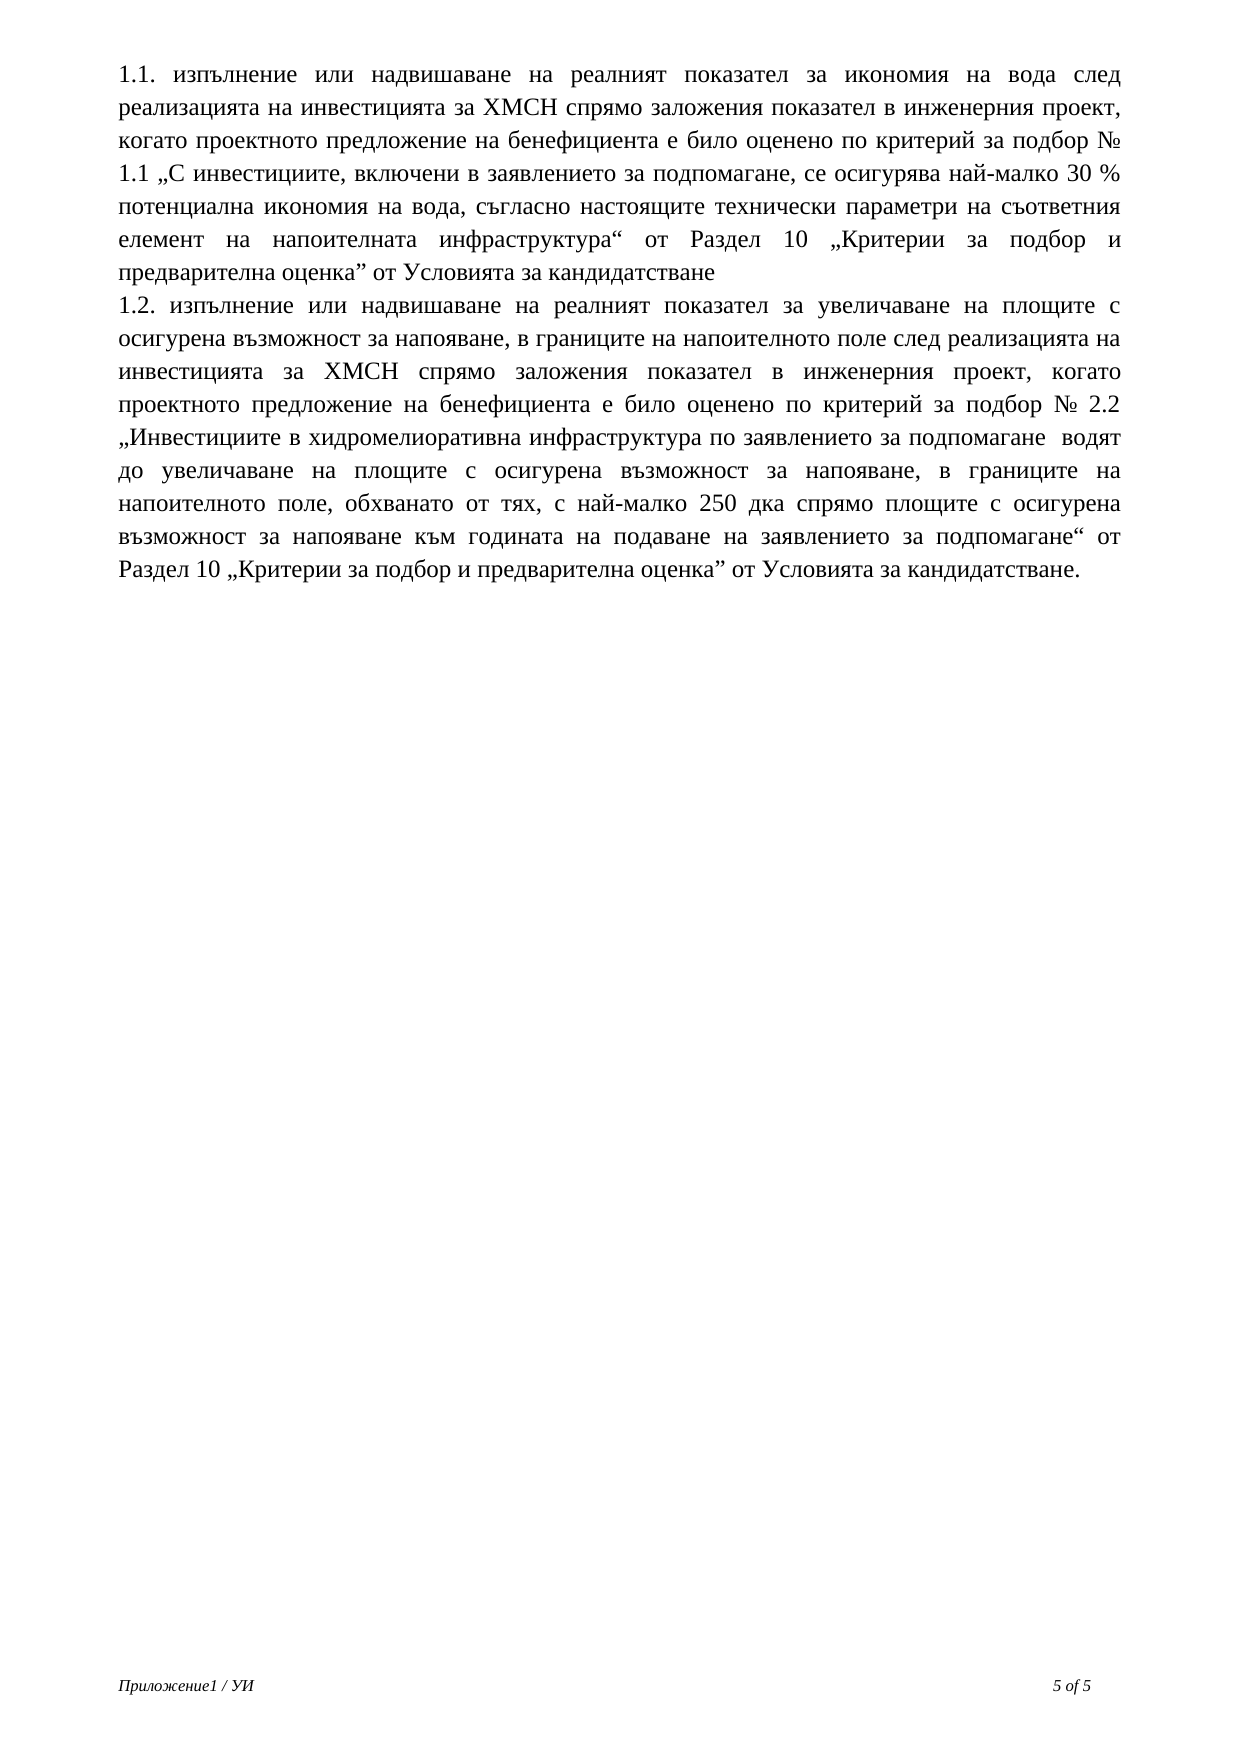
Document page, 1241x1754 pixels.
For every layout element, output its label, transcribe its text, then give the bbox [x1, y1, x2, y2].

text 1.2. изпълнение или надвишаване на реалният показател за увеличаване на площите с осигурена възможност за напояване, в границите на напоителното поле след реализацията на инвестицията за ХМСН спрямо заложения показател в инженерния проект, когато проектното предложение на бенефициента е било оценено по критерий за подбор № 2.2 „Инвестициите в хидромелиоративна инфраструктура по заявлението за подпомагане водят до увеличаване на площите с осигурена възможност за напояване, в границите на напоителното поле, обхванато от тях, с най-малко 250 дка спрямо площите с осигурена възможност за напояване към годината на подаване на заявлението за подпомагане“ от Раздел 10 „Критерии за подбор и предварителна оценка” от Условията за кандидатстване. [118, 290, 1122, 583]
text 1.1. изпълнение или надвишаване на реалният показател за икономия на вода след реализацията на инвестицията за ХМСН спрямо заложения показател в инженерния проект, когато проектното предложение на бенефициента е било оценено по критерий за подбор № 1.1 „С инвестициите, включени в заявлението за подпомагане, се осигурява най-малко 30 % потенциална икономия на вода, съгласно настоящите технически параметри на съответния елемент на напоителната инфраструктура“ от Раздел 10 „Критерии за подбор и предварителна оценка” от Условията за кандидатстване [118, 59, 1122, 286]
